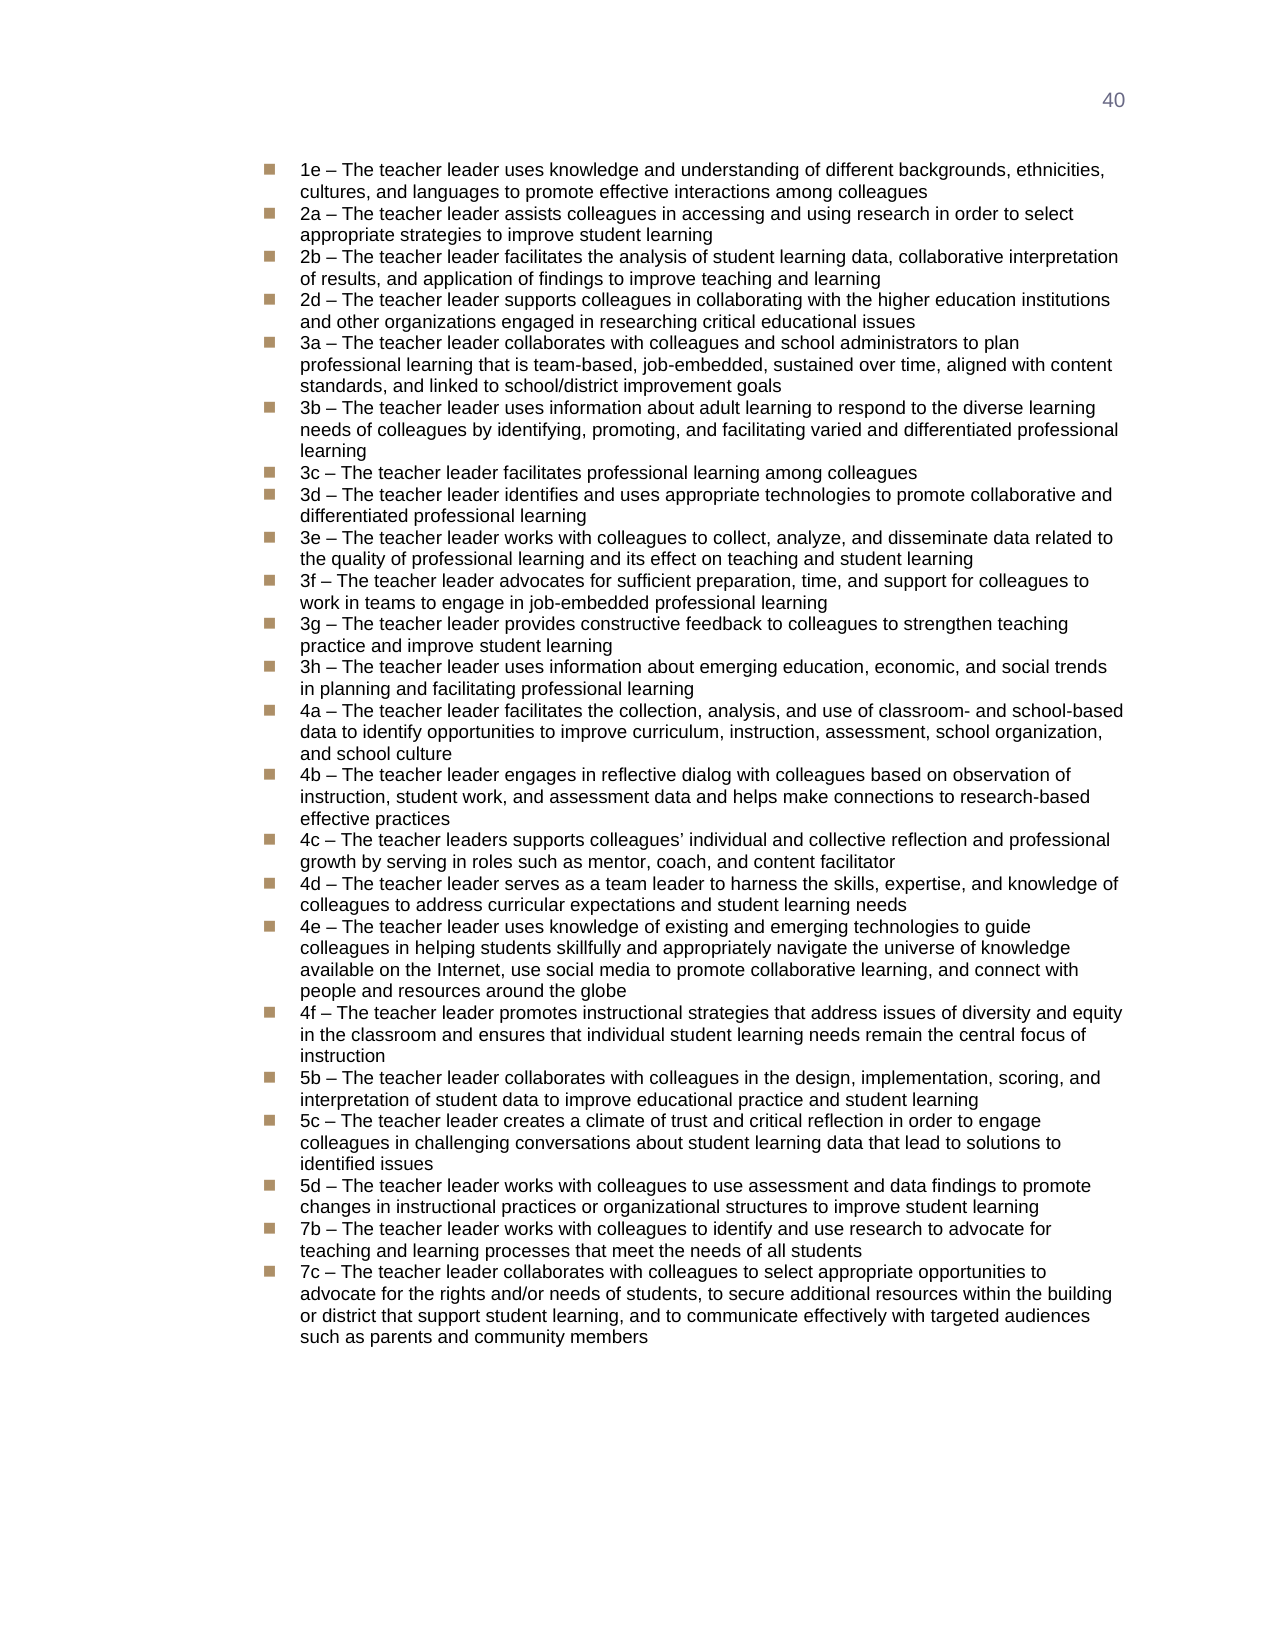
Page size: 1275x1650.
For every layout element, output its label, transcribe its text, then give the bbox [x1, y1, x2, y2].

list 2b – The teacher leader facilitates the analysis of student learning data, collaborative interpretation of results, and application of findings to improve teaching and learning [262, 246, 1125, 289]
list 7b – The teacher leader works with colleagues to identify and use research to advocate for teaching and learning processes that meet the needs of all students [262, 1218, 1125, 1261]
list 3e – The teacher leader works with colleagues to collect, analyze, and disseminate data related to the quality of professional learning and its effect on teaching and student learning [262, 527, 1125, 570]
list 5b – The teacher leader collaborates with colleagues in the design, implementation, scoring, and interpretation of student data to improve educational practice and student learning [262, 1067, 1125, 1110]
list 7c – The teacher leader collaborates with colleagues to select appropriate opportunities to advocate for the rights and/or needs of students, to secure additional resources within the building or district that support student learning, and to communicate effectively with targeted audiences such as parents and community members [262, 1261, 1125, 1347]
list 3a – The teacher leader collaborates with colleagues and school administrators to plan professional learning that is team-based, job-embedded, sustained over time, aligned with content standards, and linked to school/district improvement goals [262, 332, 1125, 397]
list 5d – The teacher leader works with colleagues to use assessment and data findings to promote changes in instructional practices or organizational structures to improve student learning [262, 1175, 1125, 1218]
list 3g – The teacher leader provides constructive feedback to colleagues to strengthen teaching practice and improve student learning [262, 613, 1125, 656]
list 3b – The teacher leader uses information about adult learning to respond to the diverse learning needs of colleagues by identifying, promoting, and facilitating varied and differentiated professional learning [262, 397, 1125, 462]
list 3c – The teacher leader facilitates professional learning among colleagues [262, 462, 1125, 483]
list 3d – The teacher leader identifies and uses appropriate technologies to promote collaborative and differentiated professional learning [262, 483, 1125, 527]
list 2a – The teacher leader assists colleagues in accessing and using research in order to select appropriate strategies to improve student learning [262, 202, 1125, 246]
list 5c – The teacher leader creates a climate of trust and critical reflection in order to engage colleagues in challenging conversations about student learning data that lead to solutions to identified issues [262, 1110, 1125, 1175]
list 4f – The teacher leader promotes instructional strategies that address issues of diversity and equity in the classroom and ensures that individual student learning needs remain the central focus of instruction [262, 1002, 1125, 1067]
list 3f – The teacher leader advocates for sufficient preparation, time, and support for colleagues to work in teams to engage in job-embedded professional learning [262, 570, 1125, 613]
list 1e – The teacher leader uses knowledge and understanding of different backgrounds, ethnicities, cultures, and languages to promote effective interactions among colleagues [262, 159, 1125, 202]
list 4c – The teacher leaders supports colleagues’ individual and collective reflection and professional growth by serving in roles such as mentor, coach, and content facilitator [262, 829, 1125, 872]
list 4d – The teacher leader serves as a team leader to harness the skills, expertise, and knowledge of colleagues to address curricular expectations and student learning needs [262, 872, 1125, 916]
list 4e – The teacher leader uses knowledge of existing and emerging technologies to guide colleagues in helping students skillfully and appropriately navigate the universe of knowledge available on the Internet, use social media to promote collaborative learning, and connect with people and resources around the globe [262, 916, 1125, 1002]
list 2d – The teacher leader supports colleagues in collaborating with the higher education institutions and other organizations engaged in researching critical educational issues [262, 289, 1125, 332]
list 4a – The teacher leader facilitates the collection, analysis, and use of classroom- and school-based data to identify opportunities to improve curriculum, instruction, assessment, school organization, and school culture [262, 699, 1125, 764]
list 4b – The teacher leader engages in reflective dialog with colleagues based on observation of instruction, student work, and assessment data and helps make connections to research-based effective practices [262, 764, 1125, 829]
list 3h – The teacher leader uses information about emerging education, economic, and social trends in planning and facilitating professional learning [262, 656, 1125, 699]
